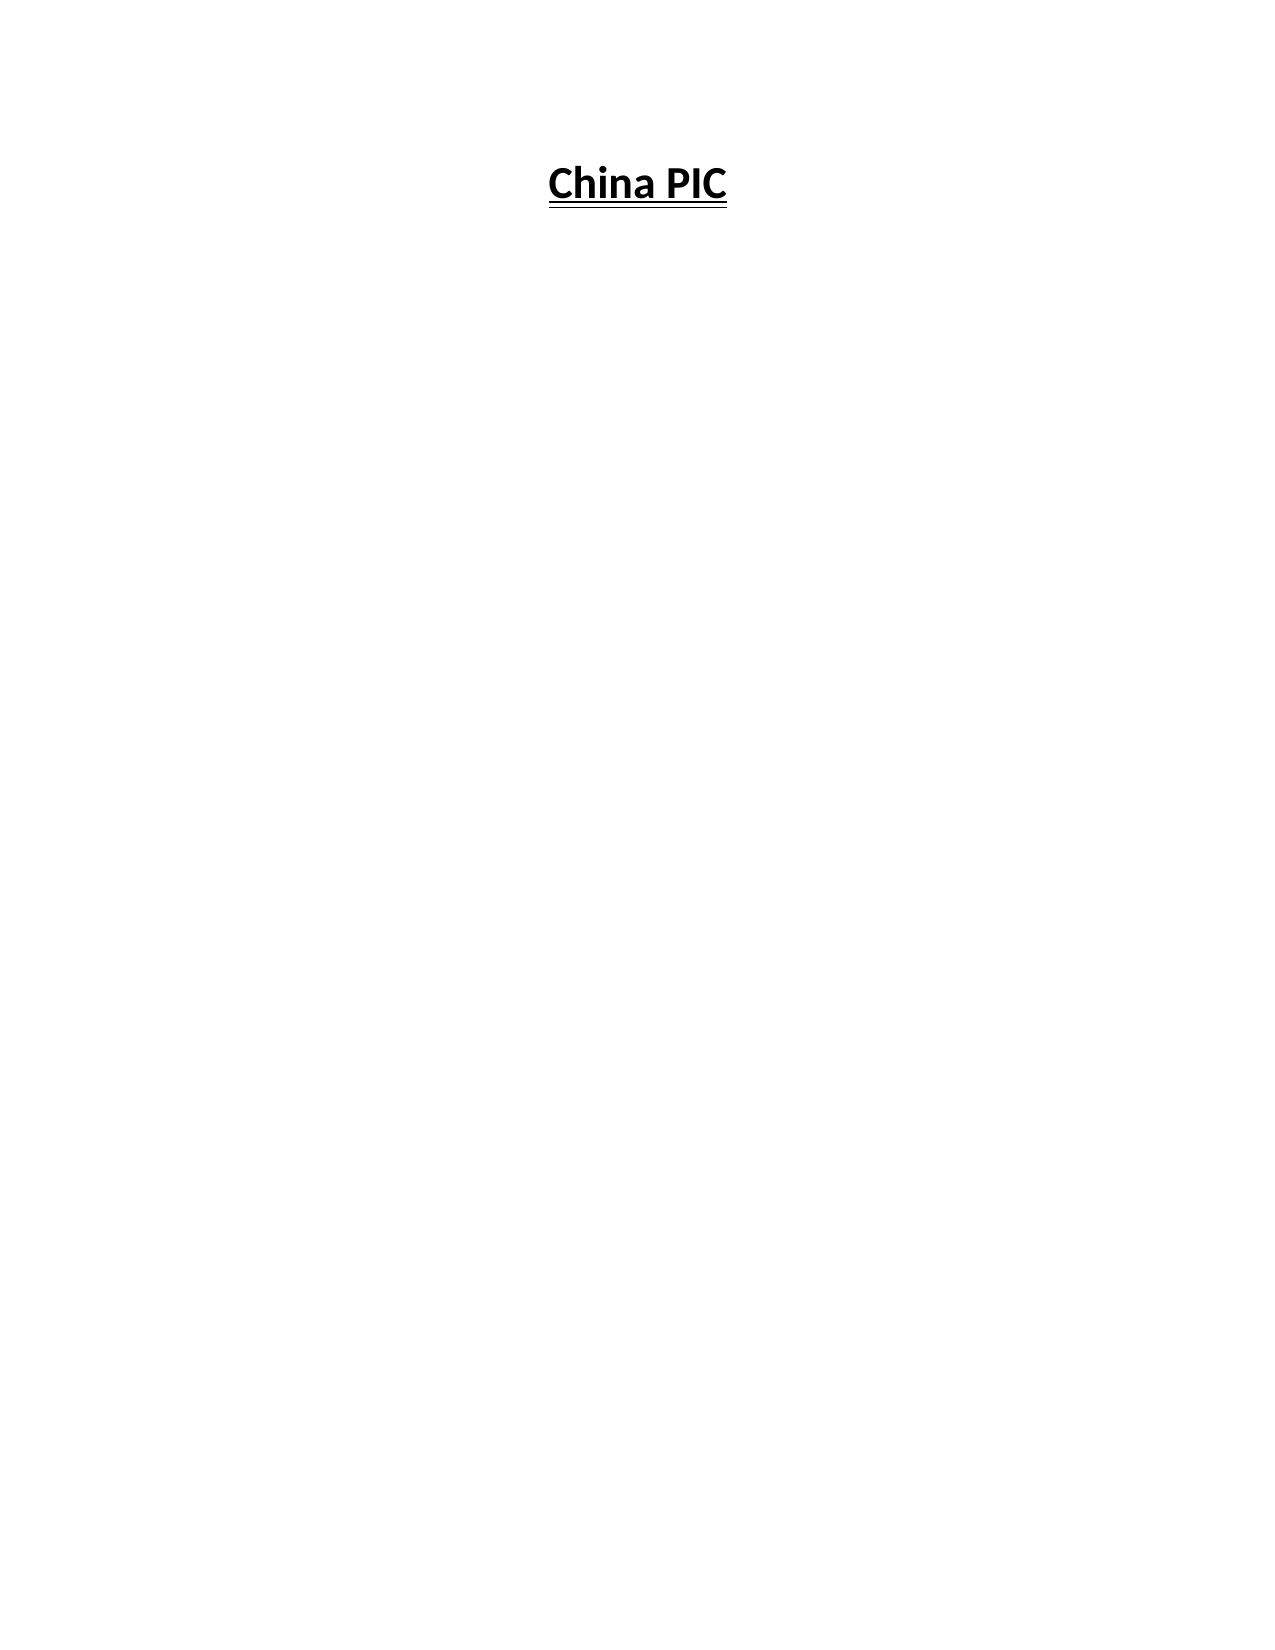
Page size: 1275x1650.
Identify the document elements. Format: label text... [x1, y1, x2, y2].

subtitle China PIC [187, 154, 1087, 210]
